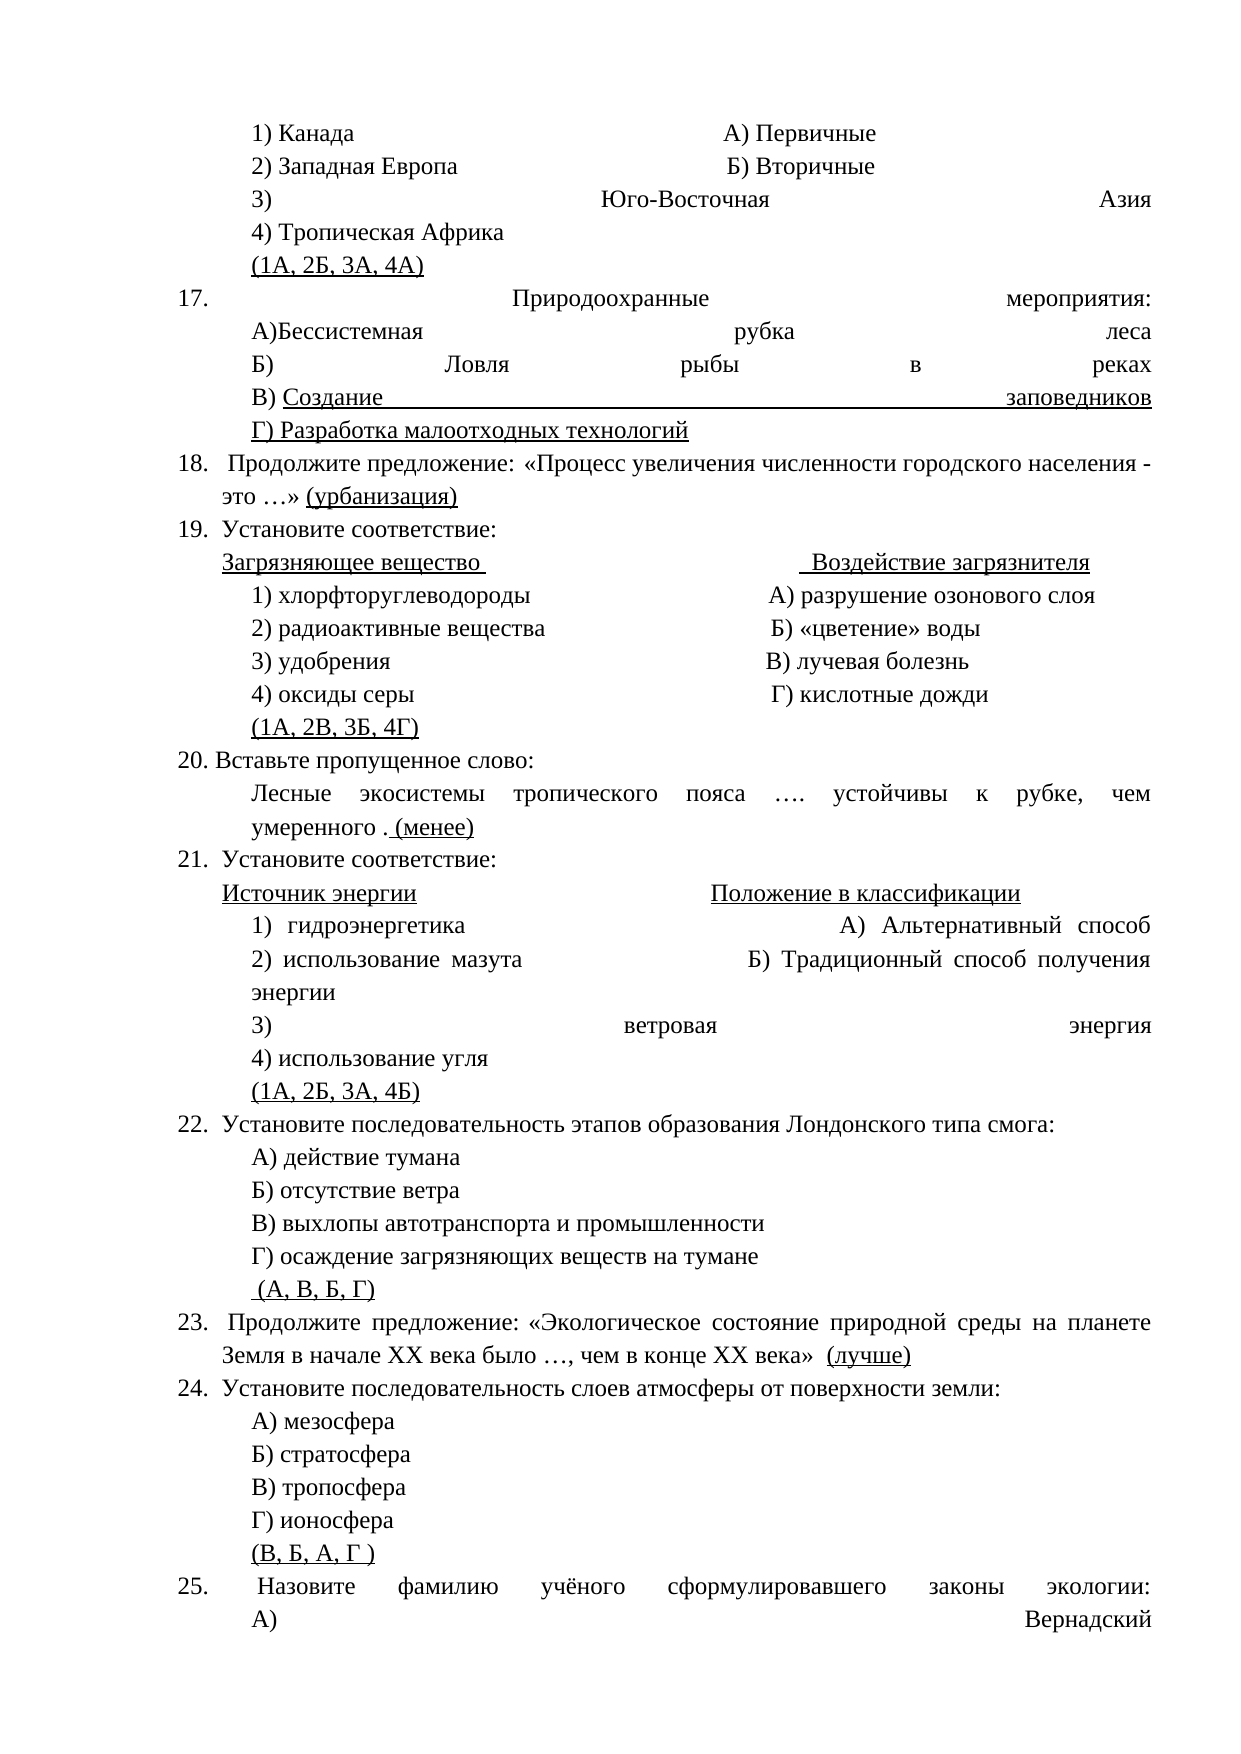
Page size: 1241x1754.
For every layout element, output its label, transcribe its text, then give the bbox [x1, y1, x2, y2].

text 18. Продолжите предложение: «Процесс увеличения численности городского населения - это …» (урбанизация) [177, 448, 1152, 510]
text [177, 1571, 1152, 1633]
text 17. Природоохранные мероприятия: А)Бессистемная рубка леса Б) Ловля рыбы в реках В) Создание заповедников Г) Разработка малоотходных технологий [177, 283, 1152, 444]
text 23. Продолжите предложение: «Экологическое состояние природной среды на планете Земля в начале ХХ века было …, чем в конце ХХ века» (лучше) [177, 1307, 1152, 1369]
text 3) удобрения В) лучевая болезнь [251, 646, 1152, 675]
text В) выхлопы автотранспорта и промышленности [251, 1208, 1152, 1237]
text А) мезосфера [251, 1406, 1152, 1435]
text (1А, 2Б, 3А, 4А) [251, 250, 1152, 279]
text 2) Западная Европа Б) Вторичные [251, 151, 1152, 180]
text 4) оксиды серы Г) кислотные дожди [251, 679, 1152, 708]
text (В, Б, А, Г ) [251, 1538, 1152, 1567]
text 1) гидроэнергетика А) Альтернативный способ 2) использование мазута Б) Традиционный способ получения энергии 3) ветровая энергия 4) использование угля [251, 911, 1152, 1071]
text 2) радиоактивные вещества Б) «цветение» воды [251, 613, 1152, 642]
text (А, В, Б, Г) [251, 1274, 1152, 1303]
text 22. Установите последовательность этапов образования Лондонского типа смога: [177, 1109, 1152, 1137]
text 1) хлорфторуглеводороды А) разрушение озонового слоя [251, 580, 1152, 609]
text 19. Установите соответствие: [177, 514, 1152, 543]
text Лесные экосистемы тропического пояса …. устойчивы к рубке, чем умеренного . (менее) [251, 778, 1152, 840]
text 1) Канада А) Первичные [251, 118, 1152, 147]
text 21. Установите соответствие: [177, 844, 1152, 873]
text Загрязняющее вещество Воздействие загрязнителя [222, 547, 1152, 576]
text (1А, 2В, 3Б, 4Г) [251, 712, 1152, 741]
text А) действие тумана [251, 1142, 1152, 1171]
text Источник энергии Положение в классификации [222, 878, 1152, 906]
text Б) стратосфера [251, 1439, 1152, 1468]
text Г) ионосфера [251, 1505, 1152, 1534]
text Г) осаждение загрязняющих веществ на тумане [251, 1241, 1152, 1269]
text (1А, 2Б, 3А, 4Б) [251, 1076, 1152, 1104]
text 3) Юго-Восточная Азия 4) Тропическая Африка [251, 184, 1152, 246]
text 20. Вставьте пропущенное слово: [177, 746, 1152, 774]
text 24. Установите последовательность слоев атмосферы от поверхности земли: [177, 1373, 1152, 1402]
text В) тропосфера [251, 1472, 1152, 1501]
text Б) отсутствие ветра [251, 1175, 1152, 1203]
